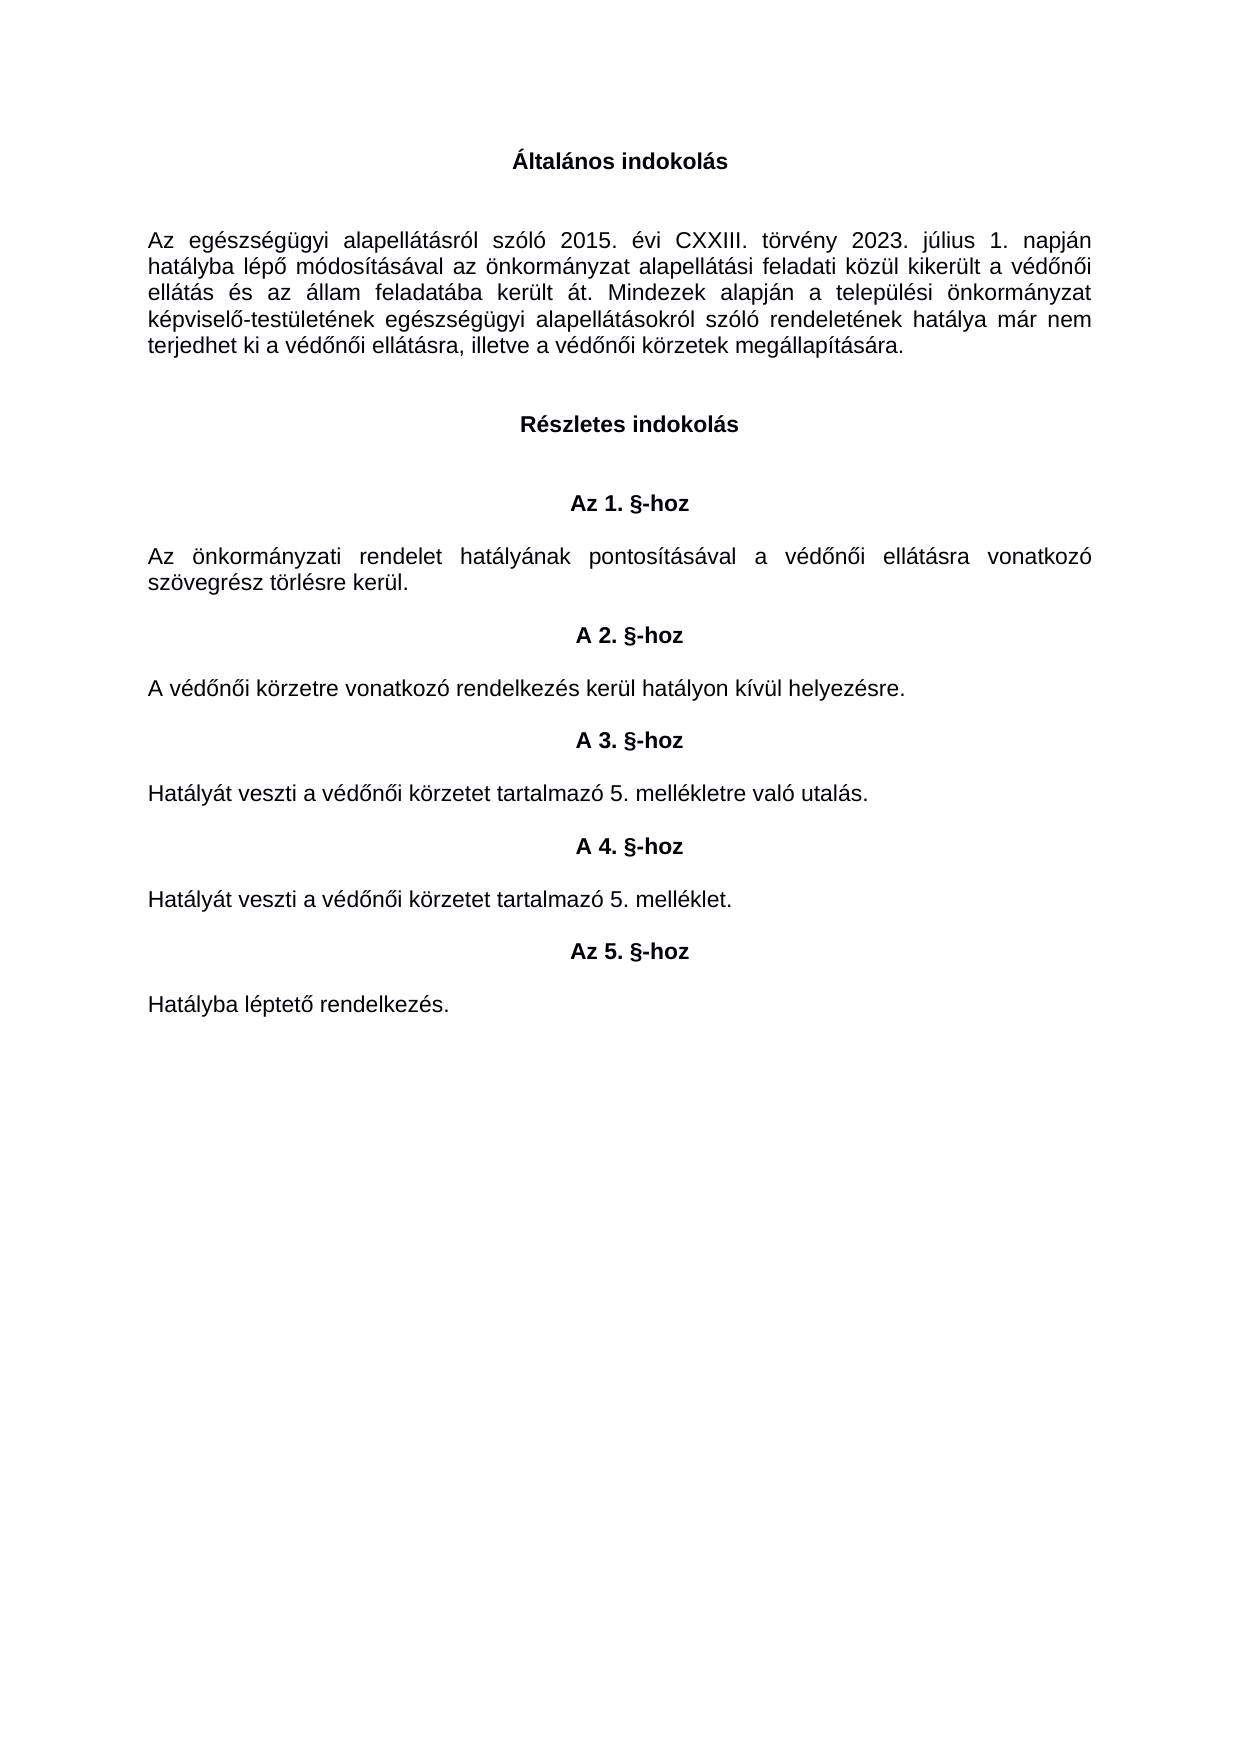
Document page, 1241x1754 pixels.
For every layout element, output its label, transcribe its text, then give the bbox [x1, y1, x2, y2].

text Hatályba léptető rendelkezés. [148, 991, 1093, 1017]
text Részletes indokolás [148, 411, 1093, 437]
text A védőnői körzetre vonatkozó rendelkezés kerül hatályon kívül helyezésre. [148, 675, 1093, 701]
text Hatályát veszti a védőnői körzetet tartalmazó 5. mellékletre való utalás. [148, 780, 1093, 806]
text A 4. §-hoz [148, 833, 1093, 859]
text Az 5. §-hoz [148, 938, 1093, 964]
text Az 1. §-hoz [148, 490, 1093, 517]
text A 3. §-hoz [148, 727, 1093, 754]
text Általános indokolás [148, 148, 1093, 174]
text A 2. §-hoz [148, 622, 1093, 648]
text Hatályát veszti a védőnői körzetet tartalmazó 5. melléklet. [148, 886, 1093, 912]
text Az egészségügyi alapellátásról szóló 2015. évi CXXIII. törvény 2023. július 1. napján hatályba lépő módosításával az önkormányzat alapellátási feladati közül kikerült a védőnői ellátás és az állam feladatába került át. Mindezek alapján a települési önkormányzat képviselő-testületének egészségügyi alapellátásokról szóló rendeletének hatálya már nem terjedhet ki a védőnői ellátásra, illetve a védőnői körzetek megállapítására. [148, 227, 1093, 358]
text Az önkormányzati rendelet hatályának pontosításával a védőnői ellátásra vonatkozó szövegrész törlésre kerül. [148, 543, 1093, 596]
